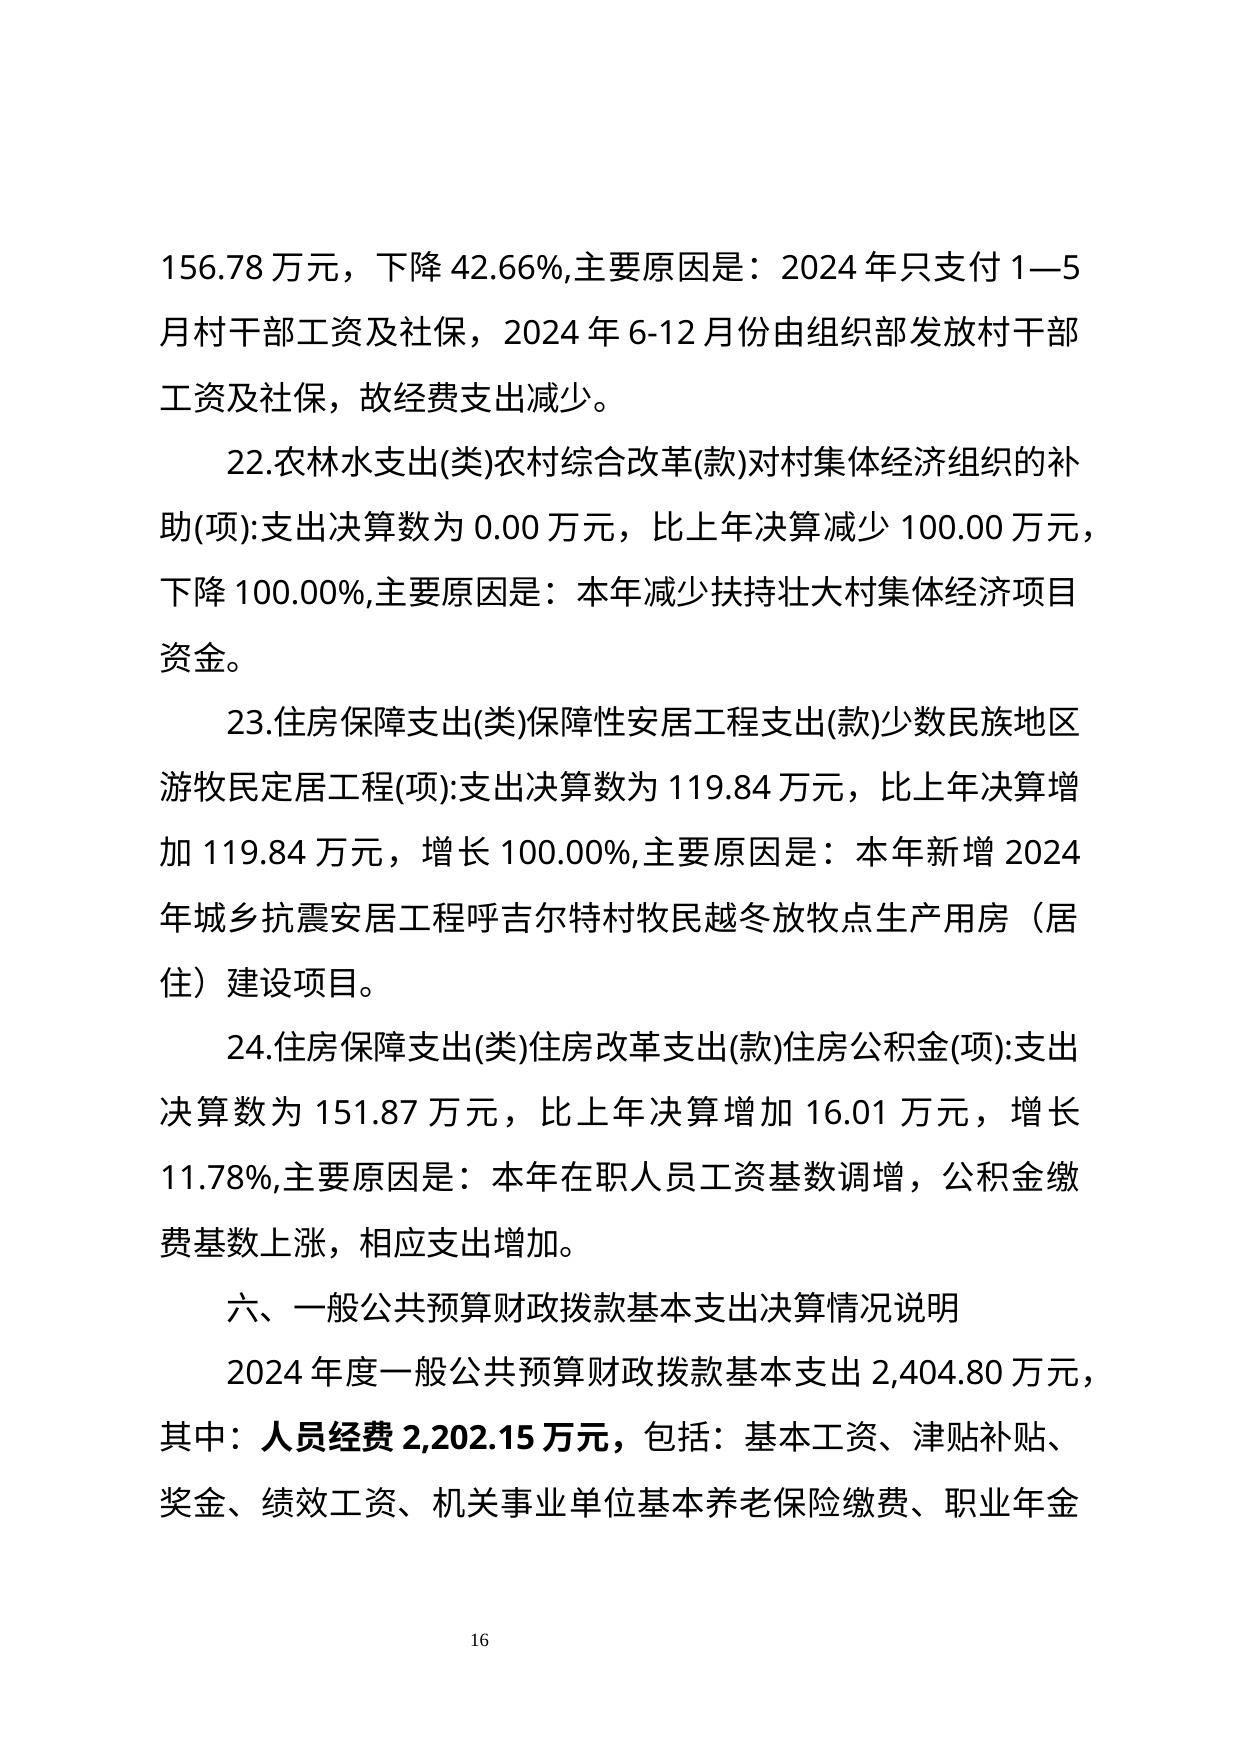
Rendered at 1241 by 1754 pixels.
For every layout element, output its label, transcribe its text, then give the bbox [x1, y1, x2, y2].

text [159, 1338, 1081, 1533]
text 23.住房保障支出(类)保障性安居工程支出(款)少数民族地区游牧民定居工程(项):支出决算数为119.84万元，比上年决算增加119.84万元，增长100.00%,主要原因是：本年新增2024年城乡抗震安居工程呼吉尔特村牧民越冬放牧点生产用房（居住）建设项目。 [159, 688, 1081, 1013]
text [159, 233, 1081, 428]
text 六、一般公共预算财政拨款基本支出决算情况说明 [159, 1273, 1081, 1338]
text 22.农林水支出(类)农村综合改革(款)对村集体经济组织的补助(项):支出决算数为0.00万元，比上年决算减少100.00万元，下降100.00%,主要原因是：本年减少扶持壮大村集体经济项目资金。 [159, 428, 1081, 688]
text 24.住房保障支出(类)住房改革支出(款)住房公积金(项):支出决算数为151.87万元，比上年决算增加16.01万元，增长11.78%,主要原因是：本年在职人员工资基数调增，公积金缴费基数上涨，相应支出增加。 [159, 1013, 1081, 1273]
